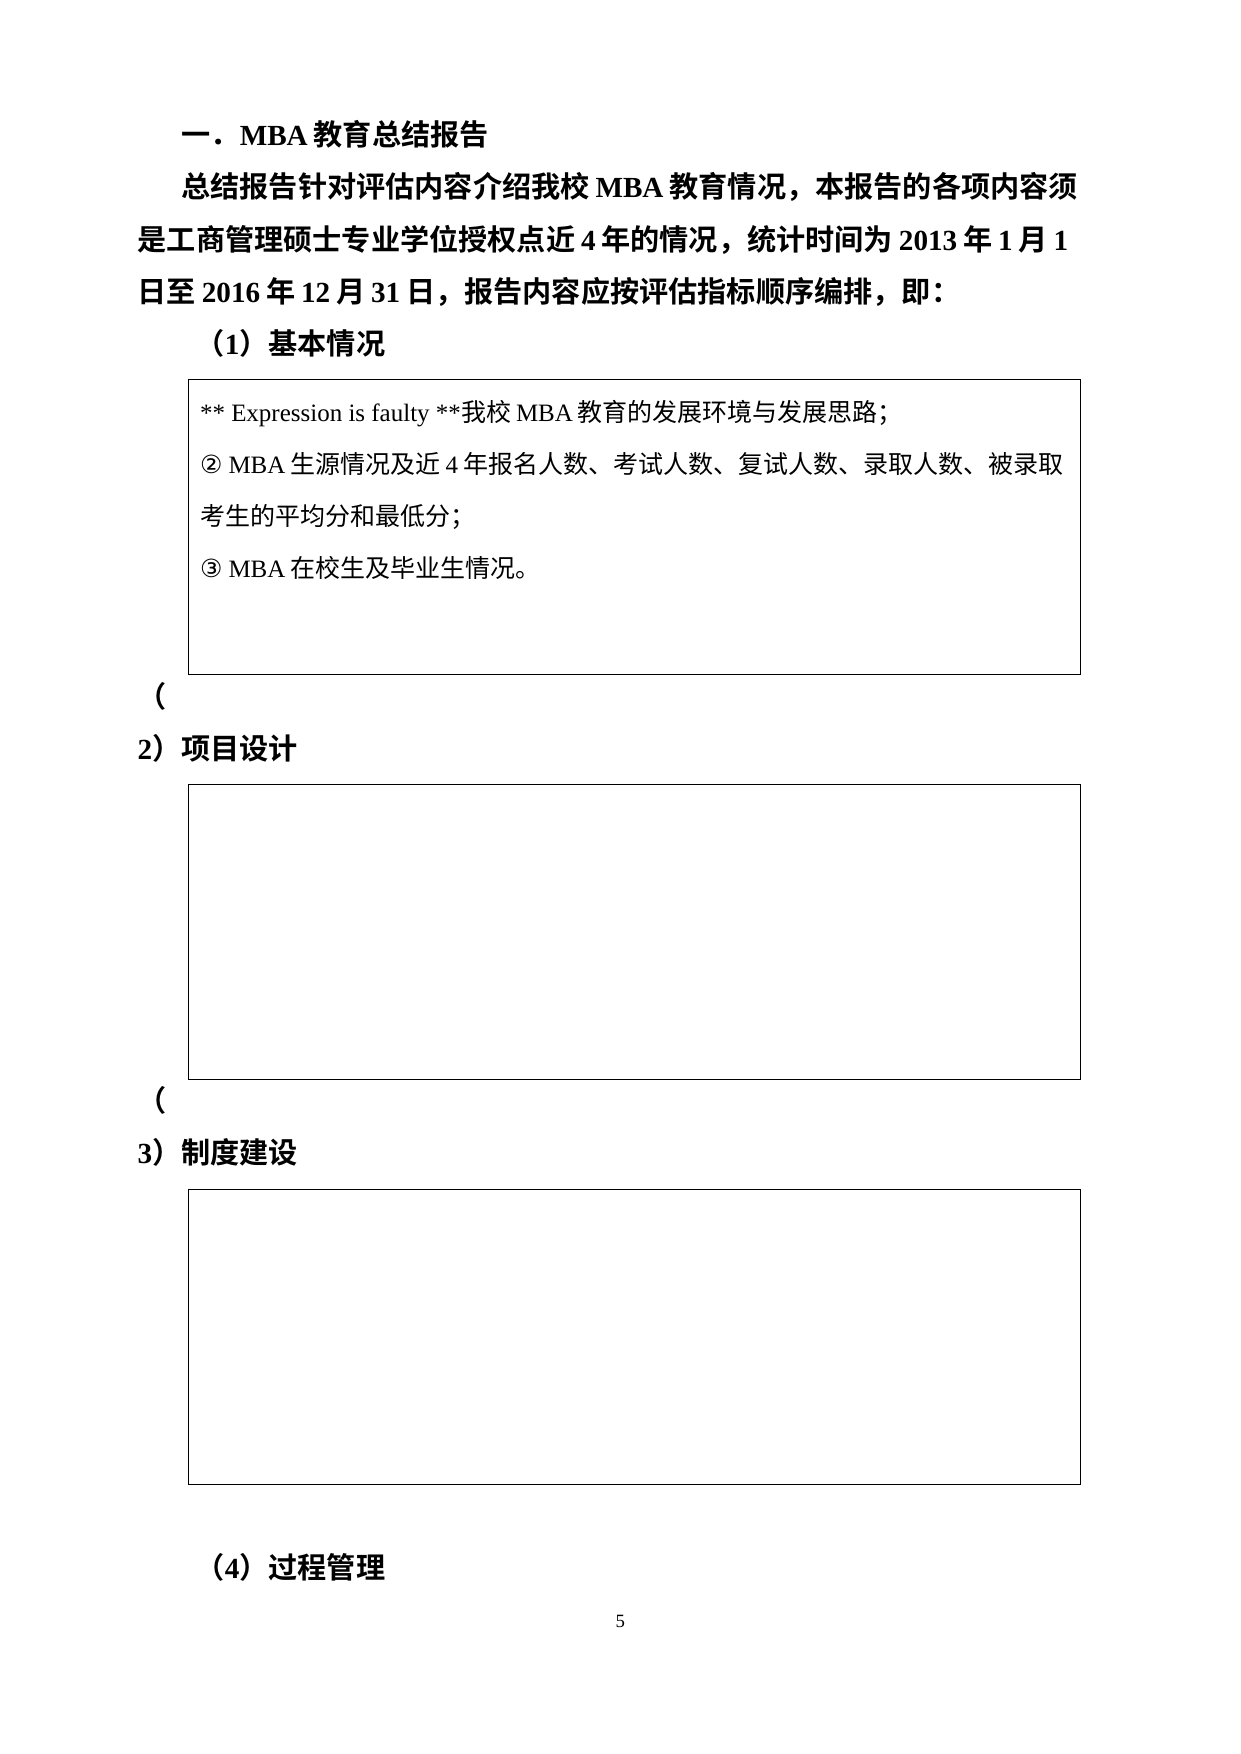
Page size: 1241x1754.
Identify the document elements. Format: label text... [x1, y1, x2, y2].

table_header [189, 1190, 1080, 1484]
text （3）制度建设 [137, 769, 1103, 1174]
text 总结报告针对评估内容介绍我校MBA教育情况，本报告的各项内容须是工商管理硕士专业学位授权点近4年的情况，统计时间为2013年1月1日至2016年12月31日，报告内容应按评估指标顺序编排，即： [137, 156, 1103, 312]
text （2）项目设计 [137, 364, 1103, 769]
text 一．MBA教育总结报告 [137, 104, 1103, 156]
table_header ①我校MBA教育的发展环境与发展思路； ② MBA生源情况及近4年报名人数、考试人数、复试人数、录取人数、被录取考生的平均分和最低分； ③ MBA在校生及毕业生情况。 [189, 380, 1080, 674]
text （1）基本情况 [195, 312, 1103, 364]
table_header [189, 785, 1080, 1079]
text （4）过程管理 [195, 1537, 1103, 1589]
